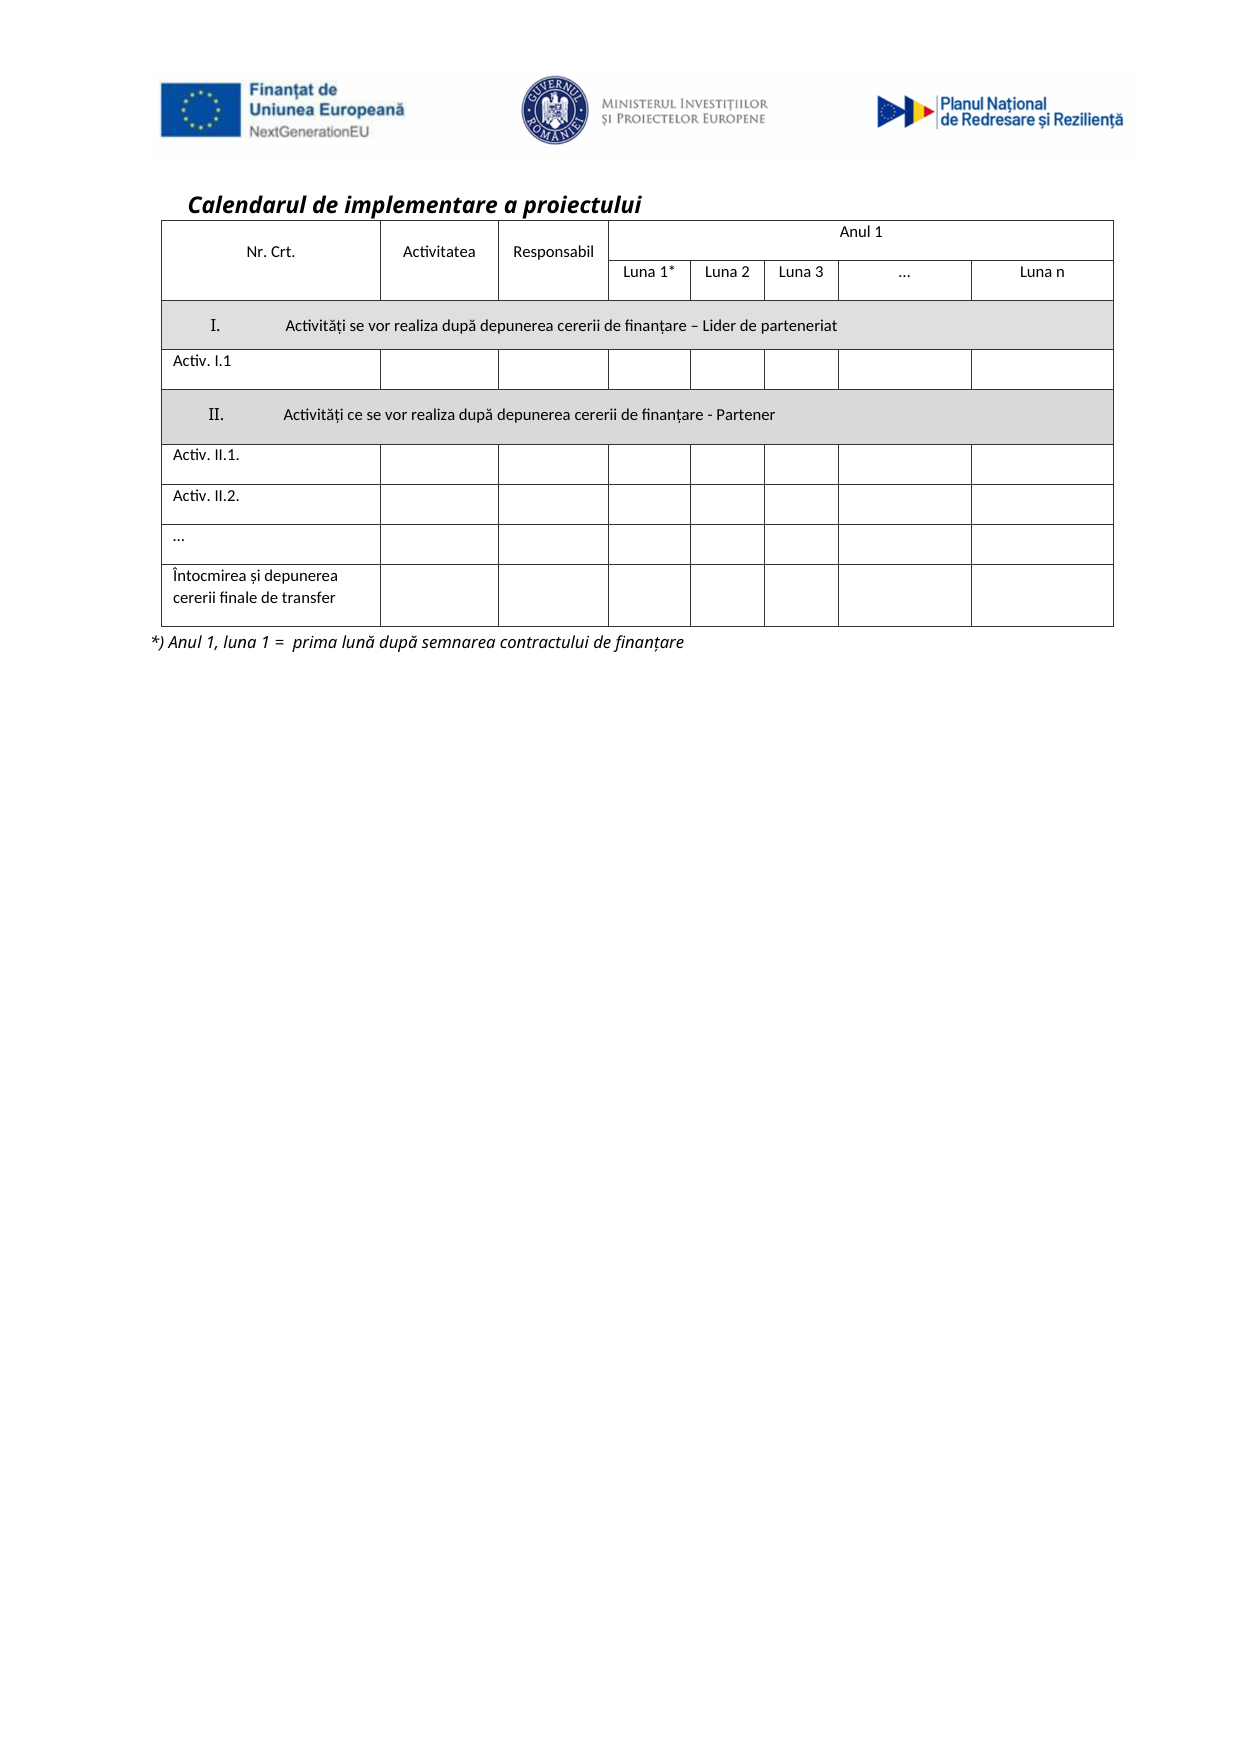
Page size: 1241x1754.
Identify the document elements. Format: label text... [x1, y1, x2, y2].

table_cell [381, 485, 498, 524]
table_cell [609, 350, 690, 389]
table_cell Activ. II.1. [162, 445, 380, 484]
table_cell [972, 445, 1113, 484]
table_cell Activ. I.1 [162, 350, 380, 389]
table_cell [972, 485, 1113, 524]
table_cell [972, 565, 1113, 626]
table_cell [839, 350, 971, 389]
table_cell [381, 525, 498, 564]
table_cell … [162, 525, 380, 564]
table_cell … [839, 261, 971, 300]
table_cell [839, 445, 971, 484]
table_cell [691, 485, 764, 524]
text *) Anul 1, luna 1 = prima lună după semnarea contractului de finanțare [150, 631, 1125, 654]
table_header Anul 1 [609, 221, 1113, 260]
table_cell Activități se vor realiza după depunerea cererii de finanțare – Lider de parteneriat [162, 301, 1113, 349]
table_header Nr. Crt. [162, 221, 380, 300]
table_cell [765, 350, 838, 389]
table_cell [691, 565, 764, 626]
table_cell [499, 445, 608, 484]
table_cell [499, 525, 608, 564]
table_cell Activități ce se vor realiza după depunerea cererii de finanțare - Partener [162, 390, 1113, 444]
table_cell [972, 350, 1113, 389]
table_cell Luna 2 [691, 261, 764, 300]
table_header Responsabil [499, 221, 608, 300]
subtitle Calendarul de implementare a proiectului [187, 189, 1125, 220]
table_cell Activ. II.2. [162, 485, 380, 524]
table_cell Întocmirea și depunerea cererii finale de transfer [162, 565, 380, 626]
table_cell Luna 1* [609, 261, 690, 300]
table_cell [691, 350, 764, 389]
table_cell [765, 445, 838, 484]
table_cell [839, 525, 971, 564]
table_cell [609, 445, 690, 484]
table_cell [609, 565, 690, 626]
table_cell [499, 485, 608, 524]
table_cell Luna n [972, 261, 1113, 300]
table_cell [839, 565, 971, 626]
table_cell [839, 485, 971, 524]
table_cell [381, 565, 498, 626]
table_cell [499, 565, 608, 626]
table_cell [609, 485, 690, 524]
table_cell [765, 565, 838, 626]
table_cell [765, 485, 838, 524]
table_header Activitatea [381, 221, 498, 300]
table_cell Luna 3 [765, 261, 838, 300]
table_cell [499, 350, 608, 389]
table_cell [972, 525, 1113, 564]
table_cell [691, 525, 764, 564]
table_cell [691, 445, 764, 484]
table_cell [381, 350, 498, 389]
table_cell [609, 525, 690, 564]
table_cell [381, 445, 498, 484]
picture [150, 73, 1137, 161]
table_cell [765, 525, 838, 564]
